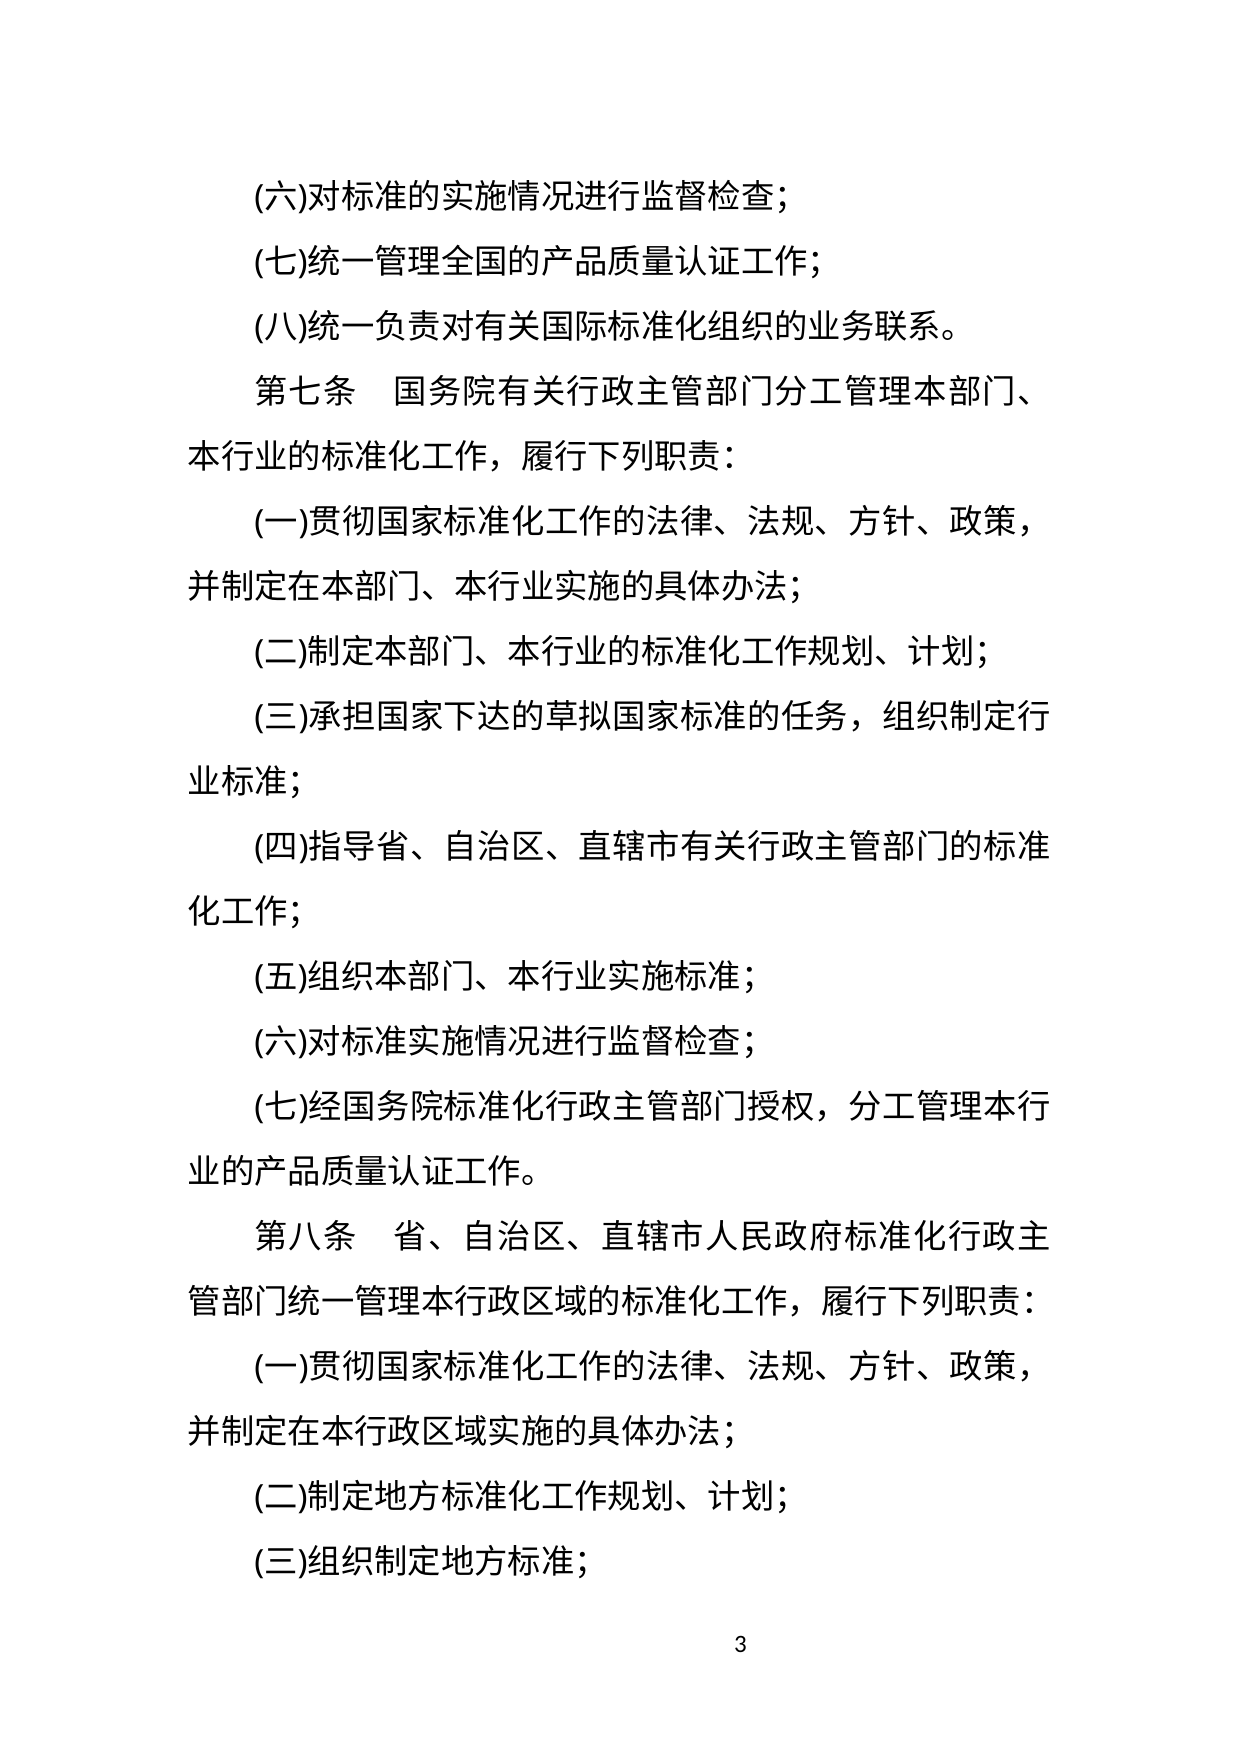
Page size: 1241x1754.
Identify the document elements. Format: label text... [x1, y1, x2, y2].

text (二)制定本部门、本行业的标准化工作规划、计划； [187, 617, 1053, 682]
text (七)统一管理全国的产品质量认证工作； [187, 227, 1053, 292]
text (三)承担国家下达的草拟国家标准的任务，组织制定行业标准； [187, 682, 1053, 812]
text (六)对标准实施情况进行监督检查； [187, 1007, 1053, 1072]
text (二)制定地方标准化工作规划、计划； [187, 1462, 1053, 1527]
text (一)贯彻国家标准化工作的法律、法规、方针、政策，并制定在本行政区域实施的具体办法； [187, 1332, 1053, 1462]
text (一)贯彻国家标准化工作的法律、法规、方针、政策，并制定在本部门、本行业实施的具体办法； [187, 487, 1053, 617]
text 第八条 省、自治区、直辖市人民政府标准化行政主管部门统一管理本行政区域的标准化工作，履行下列职责： [187, 1202, 1053, 1332]
text (五)组织本部门、本行业实施标准； [187, 942, 1053, 1007]
text (八)统一负责对有关国际标准化组织的业务联系。 [187, 292, 1053, 357]
text 第七条 国务院有关行政主管部门分工管理本部门、本行业的标准化工作，履行下列职责： [187, 357, 1053, 487]
text (三)组织制定地方标准； [187, 1527, 1053, 1592]
text (四)指导省、自治区、直辖市有关行政主管部门的标准化工作； [187, 812, 1053, 942]
text (六)对标准的实施情况进行监督检查； [187, 162, 1053, 227]
text (七)经国务院标准化行政主管部门授权，分工管理本行业的产品质量认证工作。 [187, 1072, 1053, 1202]
